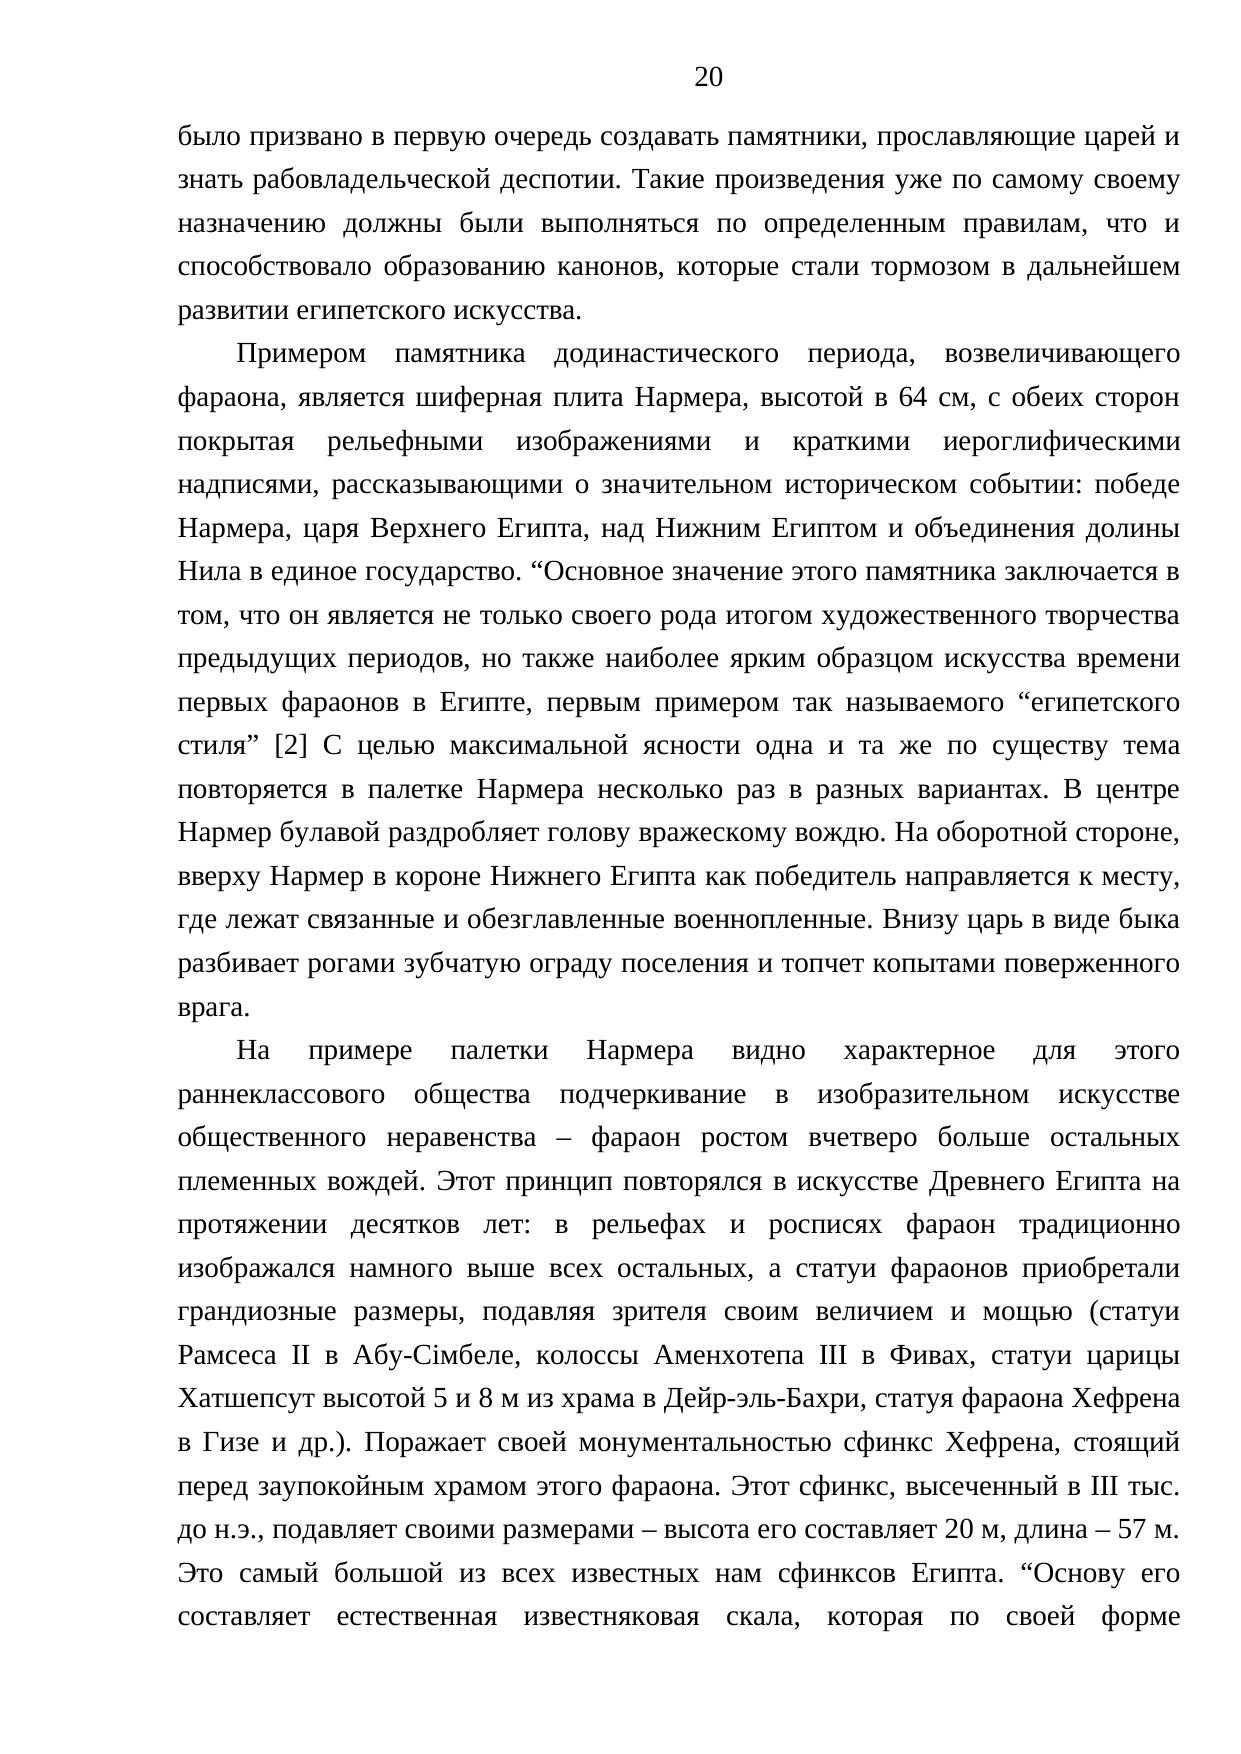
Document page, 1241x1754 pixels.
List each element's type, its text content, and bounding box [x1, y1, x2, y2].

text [177, 1032, 1181, 1632]
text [177, 118, 1181, 326]
text Примером памятника додинастического периода, возвеличивающего фараона, является шиферная плита Нармера, высотой в 64 см, с обеих сторон покрытая рельефными изображениями и краткими иероглифическими надписями, рассказывающими о значительном историческом событии: победе Нармера, царя Верхнего Египта, над Нижним Египтом и объединения долины Нила в единое государство. “Основное значение этого памятника заключается в том, что он является не только своего рода итогом художественного творчества предыдущих периодов, но также наиболее ярким образцом искусства времени первых фараонов в Египте, первым примером так называемого “египетского стиля” [2] С целью максимальной ясности одна и та же по существу тема повторяется в палетке Нармера несколько раз в разных вариантах. В центре Нармер булавой раздробляет голову вражескому вождю. На оборотной стороне, вверху Нармер в короне Нижнего Египта как победитель направляется к месту, где лежат связанные и обезглавленные военнопленные. Внизу царь в виде быка разбивает рогами зубчатую ограду поселения и топчет копытами поверженного врага. [177, 336, 1181, 1022]
